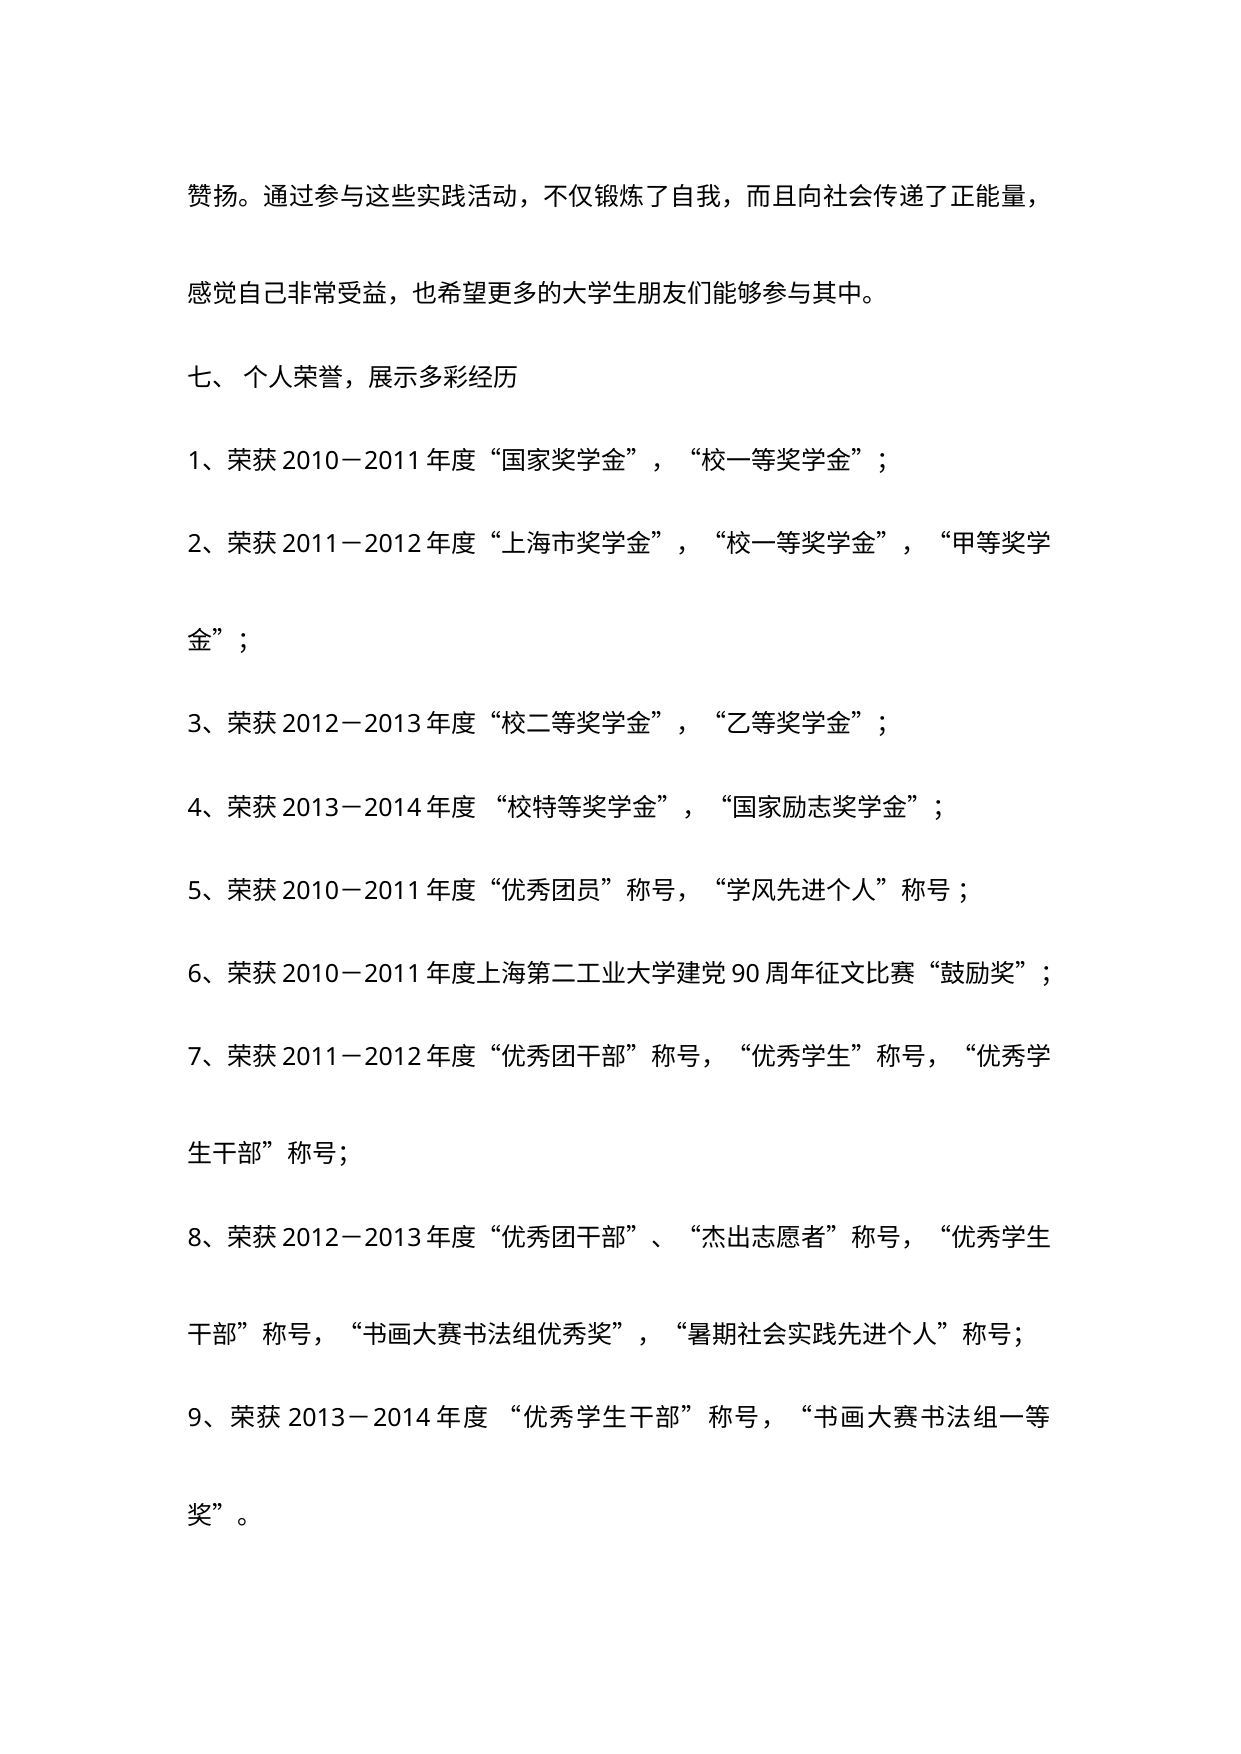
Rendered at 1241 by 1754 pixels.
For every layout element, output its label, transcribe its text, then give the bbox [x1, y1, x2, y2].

text 8、荣获2012－2013年度“优秀团干部”、“杰出志愿者”称号，“优秀学生干部”称号，“书画大赛书法组优秀奖”，“暑期社会实践先进个人”称号； [187, 1203, 1053, 1365]
text 1、荣获2010－2011年度“国家奖学金”，“校一等奖学金”； [187, 426, 1053, 491]
text 2、荣获2011－2012年度“上海市奖学金”，“校一等奖学金”，“甲等奖学金”； [187, 509, 1053, 671]
text 3、荣获2012－2013年度“校二等奖学金”，“乙等奖学金”； [187, 689, 1053, 754]
text 6、荣获2010－2011年度上海第二工业大学建党90周年征文比赛“鼓励奖”； [187, 939, 1053, 1004]
text 5、荣获2010－2011年度“优秀团员”称号，“学风先进个人”称号 ； [187, 856, 1053, 921]
text 9、荣获2013－2014年度 “优秀学生干部”称号，“书画大赛书法组一等奖”。 [187, 1383, 1053, 1546]
list 个人荣誉，展示多彩经历 [187, 343, 1053, 408]
text 4、荣获2013－2014年度 “校特等奖学金”，“国家励志奖学金”； [187, 773, 1053, 838]
text 7、荣获2011－2012年度“优秀团干部”称号，“优秀学生”称号，“优秀学生干部”称号； [187, 1022, 1053, 1184]
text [187, 162, 1053, 324]
